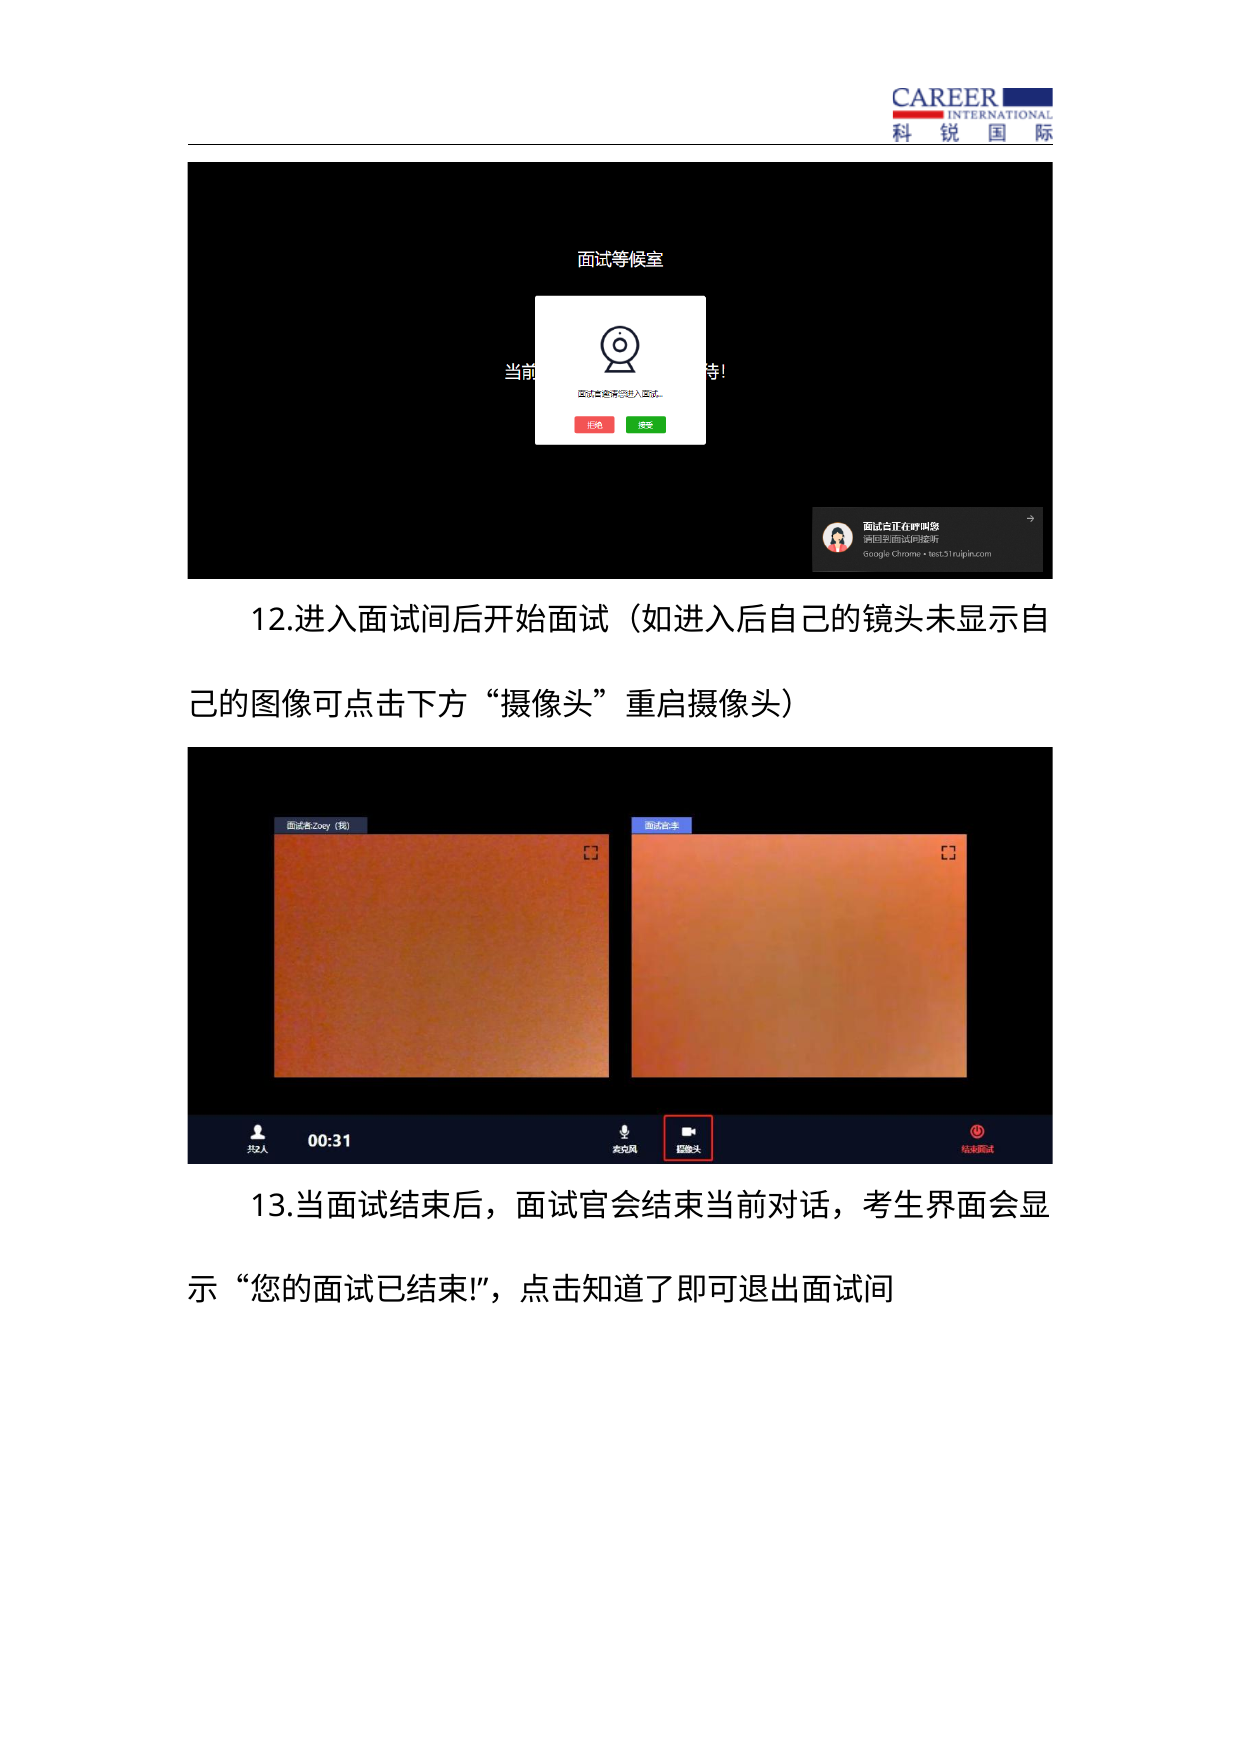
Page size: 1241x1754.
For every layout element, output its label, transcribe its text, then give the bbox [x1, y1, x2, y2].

picture [187, 747, 1053, 1164]
text 12.进入面试间后开始面试（如进入后自己的镜头未显示自己的图像可点击下方“摄像头”重启摄像头） [187, 584, 1053, 734]
text 13.当面试结束后，面试官会结束当前对话，考生界面会显示“您的面试已结束!”，点击知道了即可退出面试间 [187, 1170, 1053, 1319]
picture [187, 162, 1053, 579]
picture [892, 88, 1053, 142]
